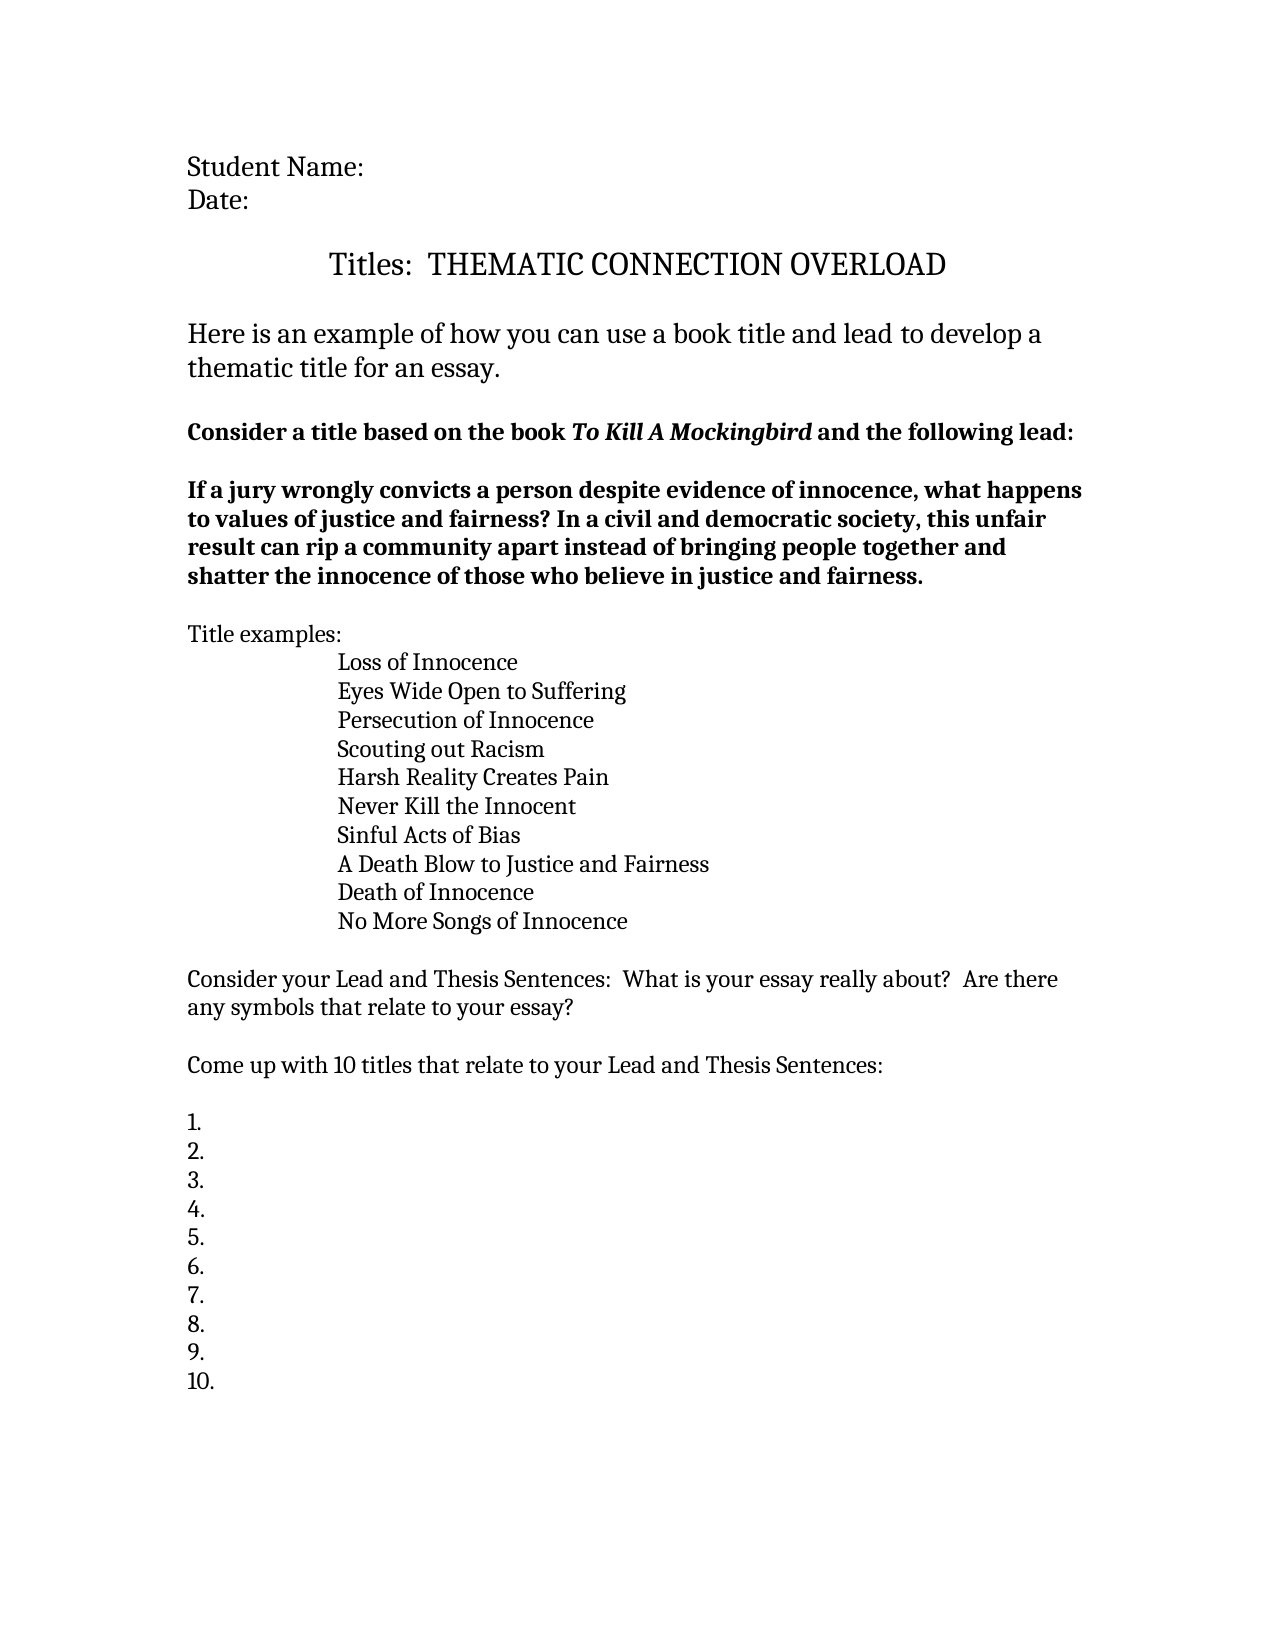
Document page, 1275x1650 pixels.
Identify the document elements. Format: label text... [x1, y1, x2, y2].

text Date: [187, 183, 1087, 217]
text Here is an example of how you can use a book title and lead to develop a thematic title for an essay. [187, 318, 1087, 385]
text Student Name: [187, 150, 1087, 183]
text 2. [187, 1137, 1087, 1166]
text Scouting out Racism [187, 734, 1087, 763]
text 7. [187, 1281, 1087, 1309]
text No More Songs of Innocence [187, 907, 1087, 936]
text 9. [187, 1338, 1087, 1367]
text 1. [187, 1108, 1087, 1137]
text Never Kill the Innocent [187, 792, 1087, 821]
text 4. [187, 1194, 1087, 1223]
text 8. [187, 1309, 1087, 1338]
text Eyes Wide Open to Suffering [187, 677, 1087, 706]
text Come up with 10 titles that relate to your Lead and Thesis Sentences: [187, 1051, 1087, 1079]
text 10. [187, 1367, 1087, 1396]
text 6. [187, 1252, 1087, 1281]
text A Death Blow to Justice and Fairness [187, 849, 1087, 878]
text Harsh Reality Creates Pain [187, 763, 1087, 792]
text Persecution of Innocence [187, 706, 1087, 734]
text 5. [187, 1223, 1087, 1252]
text 3. [187, 1166, 1087, 1194]
text Title examples: [187, 619, 1087, 648]
text Death of Innocence [187, 878, 1087, 907]
text Sinful Acts of Bias [187, 821, 1087, 849]
text Titles: THEMATIC CONNECTION OVERLOAD [187, 246, 1087, 284]
text Consider your Lead and Thesis Sentences: What is your essay really about? Are there any symbols that relate to your essay? [187, 964, 1087, 1022]
text If a jury wrongly convicts a person despite evidence of innocence, what happens to values of justice and fairness? In a civil and democratic society, this unfair result can rip a community apart instead of bringing people together and shatter the innocence of those who believe in justice and fairness. [187, 476, 1087, 591]
text Loss of Innocence [187, 648, 1087, 677]
text Consider a title based on the book To Kill A Mockingbird and the following lead: [187, 418, 1087, 447]
